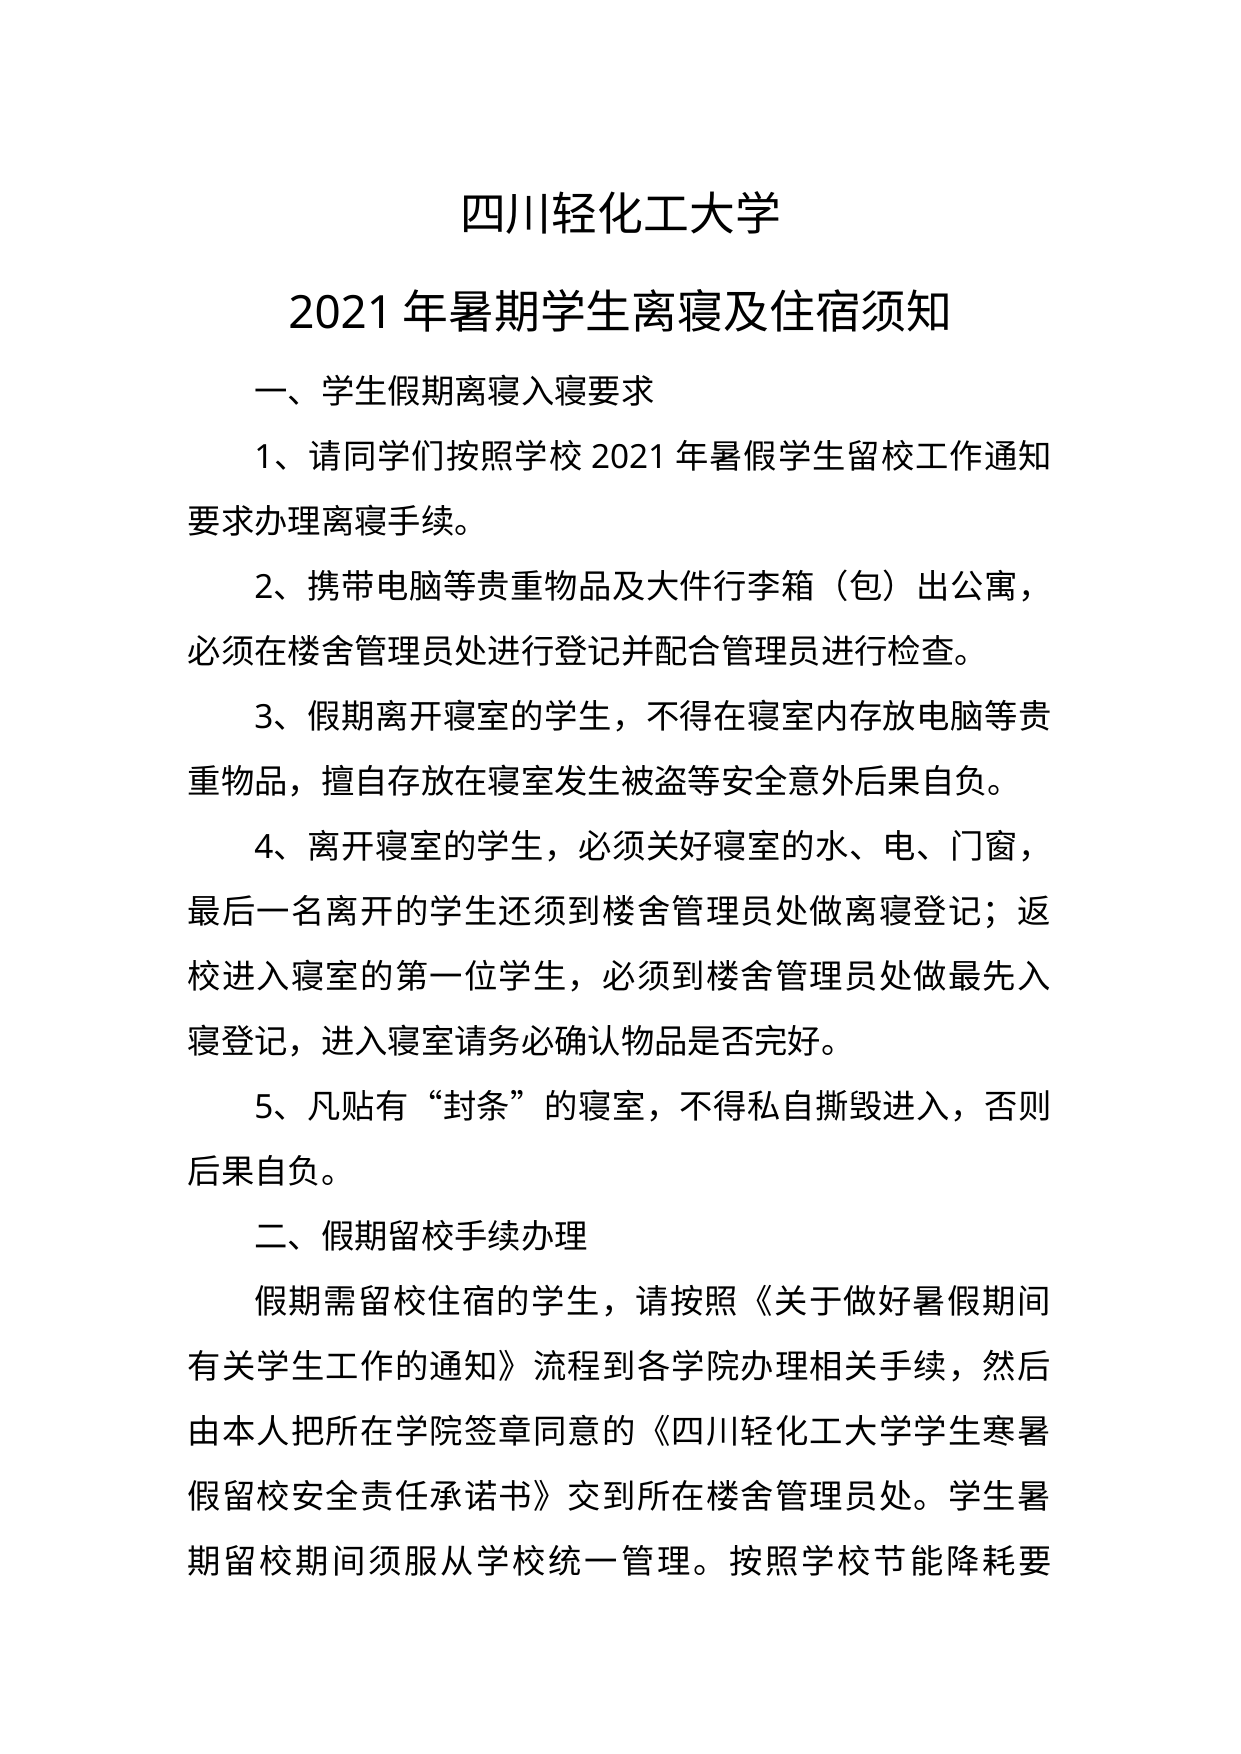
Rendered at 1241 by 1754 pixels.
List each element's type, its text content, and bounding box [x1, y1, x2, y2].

text 四川轻化工大学 [187, 162, 1053, 259]
text 3、假期离开寝室的学生，不得在寝室内存放电脑等贵重物品，擅自存放在寝室发生被盗等安全意外后果自负。 [187, 682, 1053, 812]
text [187, 1267, 1053, 1592]
text 5、凡贴有“封条”的寝室，不得私自撕毁进入，否则后果自负。 [187, 1072, 1053, 1202]
text 二、假期留校手续办理 [187, 1202, 1053, 1267]
text 1、请同学们按照学校2021年暑假学生留校工作通知要求办理离寝手续。 [187, 422, 1053, 552]
text 2、携带电脑等贵重物品及大件行李箱（包）出公寓，必须在楼舍管理员处进行登记并配合管理员进行检查。 [187, 552, 1053, 682]
text 2021年暑期学生离寝及住宿须知 [187, 259, 1053, 357]
text 一、学生假期离寝入寝要求 [187, 357, 1053, 422]
text 4、离开寝室的学生，必须关好寝室的水、电、门窗，最后一名离开的学生还须到楼舍管理员处做离寝登记；返校进入寝室的第一位学生，必须到楼舍管理员处做最先入寝登记，进入寝室请务必确认物品是否完好。 [187, 812, 1053, 1072]
